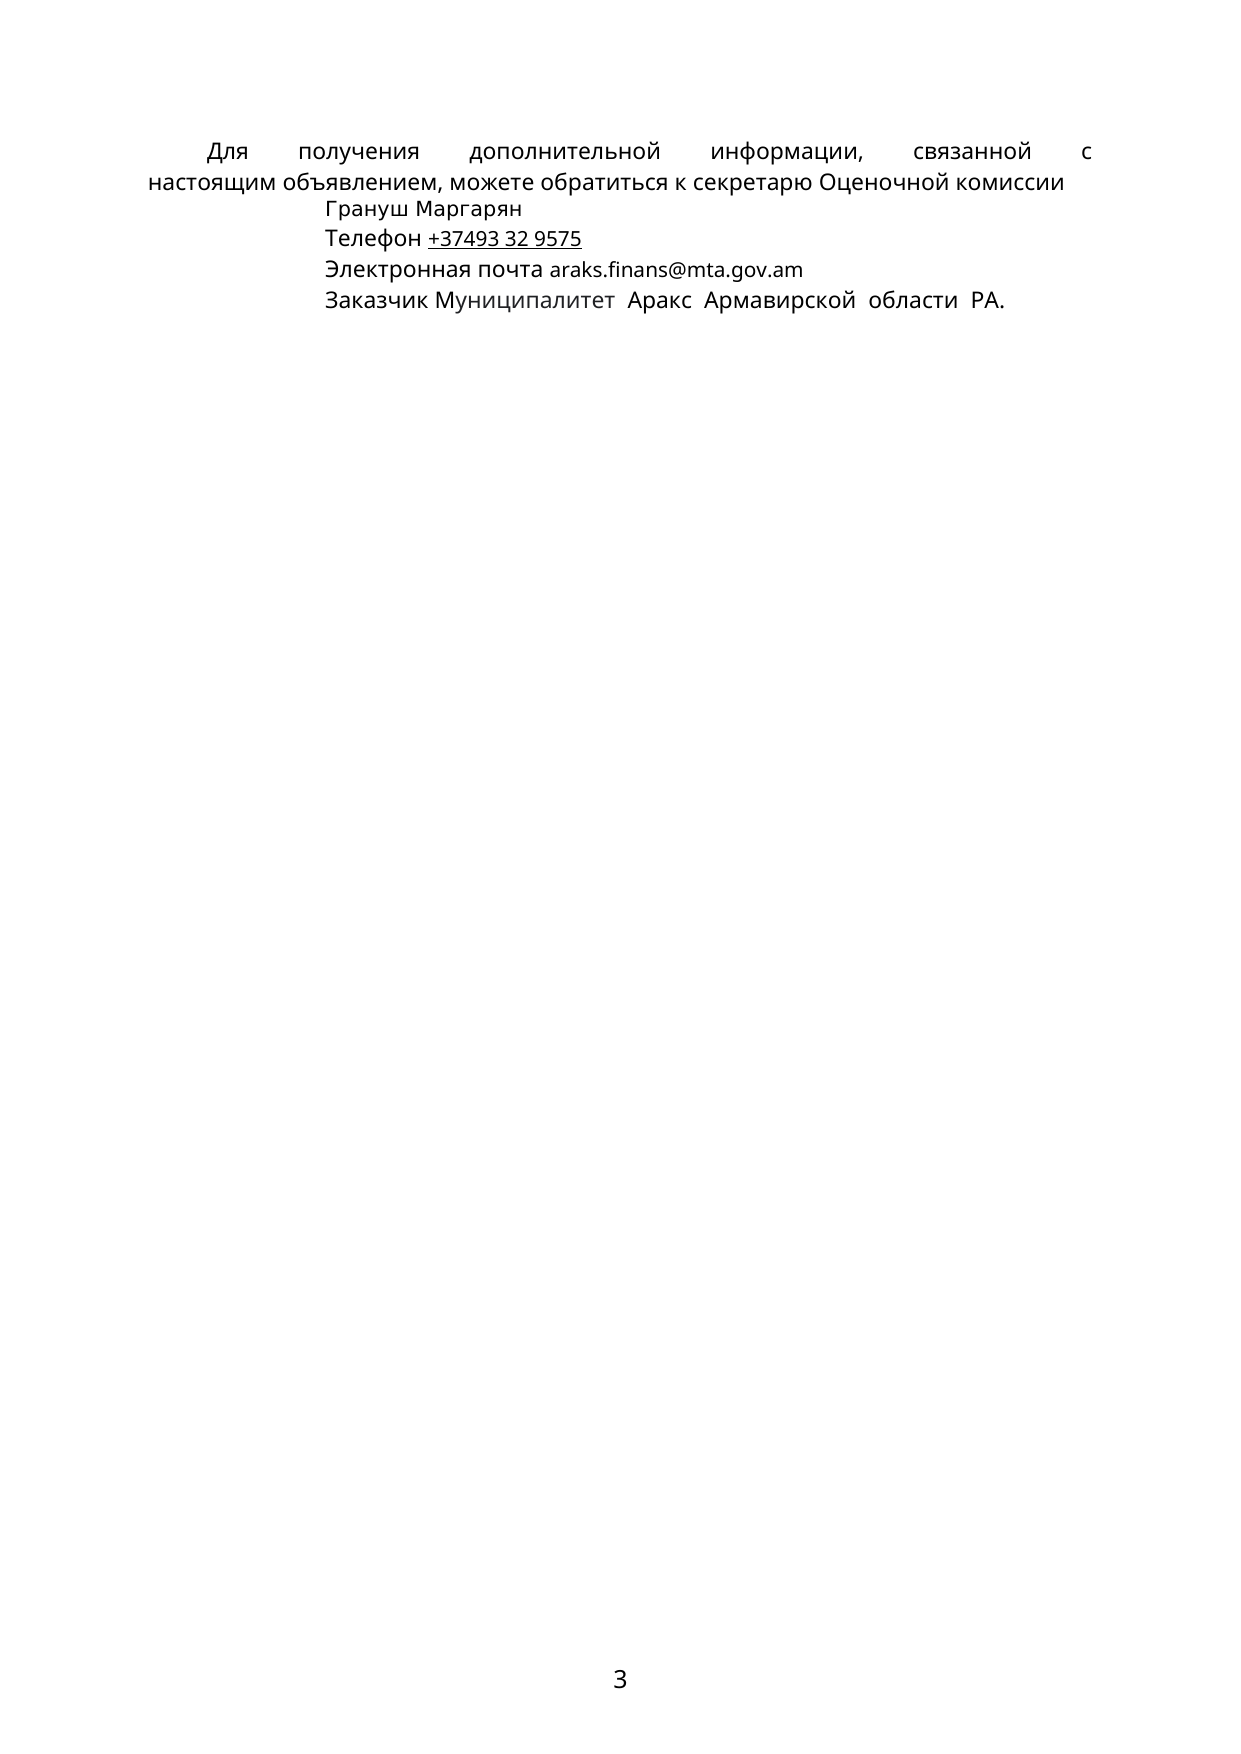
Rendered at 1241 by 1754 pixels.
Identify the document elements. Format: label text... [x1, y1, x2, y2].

text Телефон +37493 32 9575 [325, 221, 1092, 253]
text Электронная почта araks.finans@mta.gov.am [325, 253, 1092, 284]
text Грануш Маргарян [325, 197, 1092, 221]
text Заказчик Муниципалитет Аракс Армавирской области РА. [325, 284, 1092, 315]
text Для получения дополнительной информации, связанной с настоящим объявлением, можете обратиться к секретарю Оценочной комиссии [148, 135, 1092, 197]
